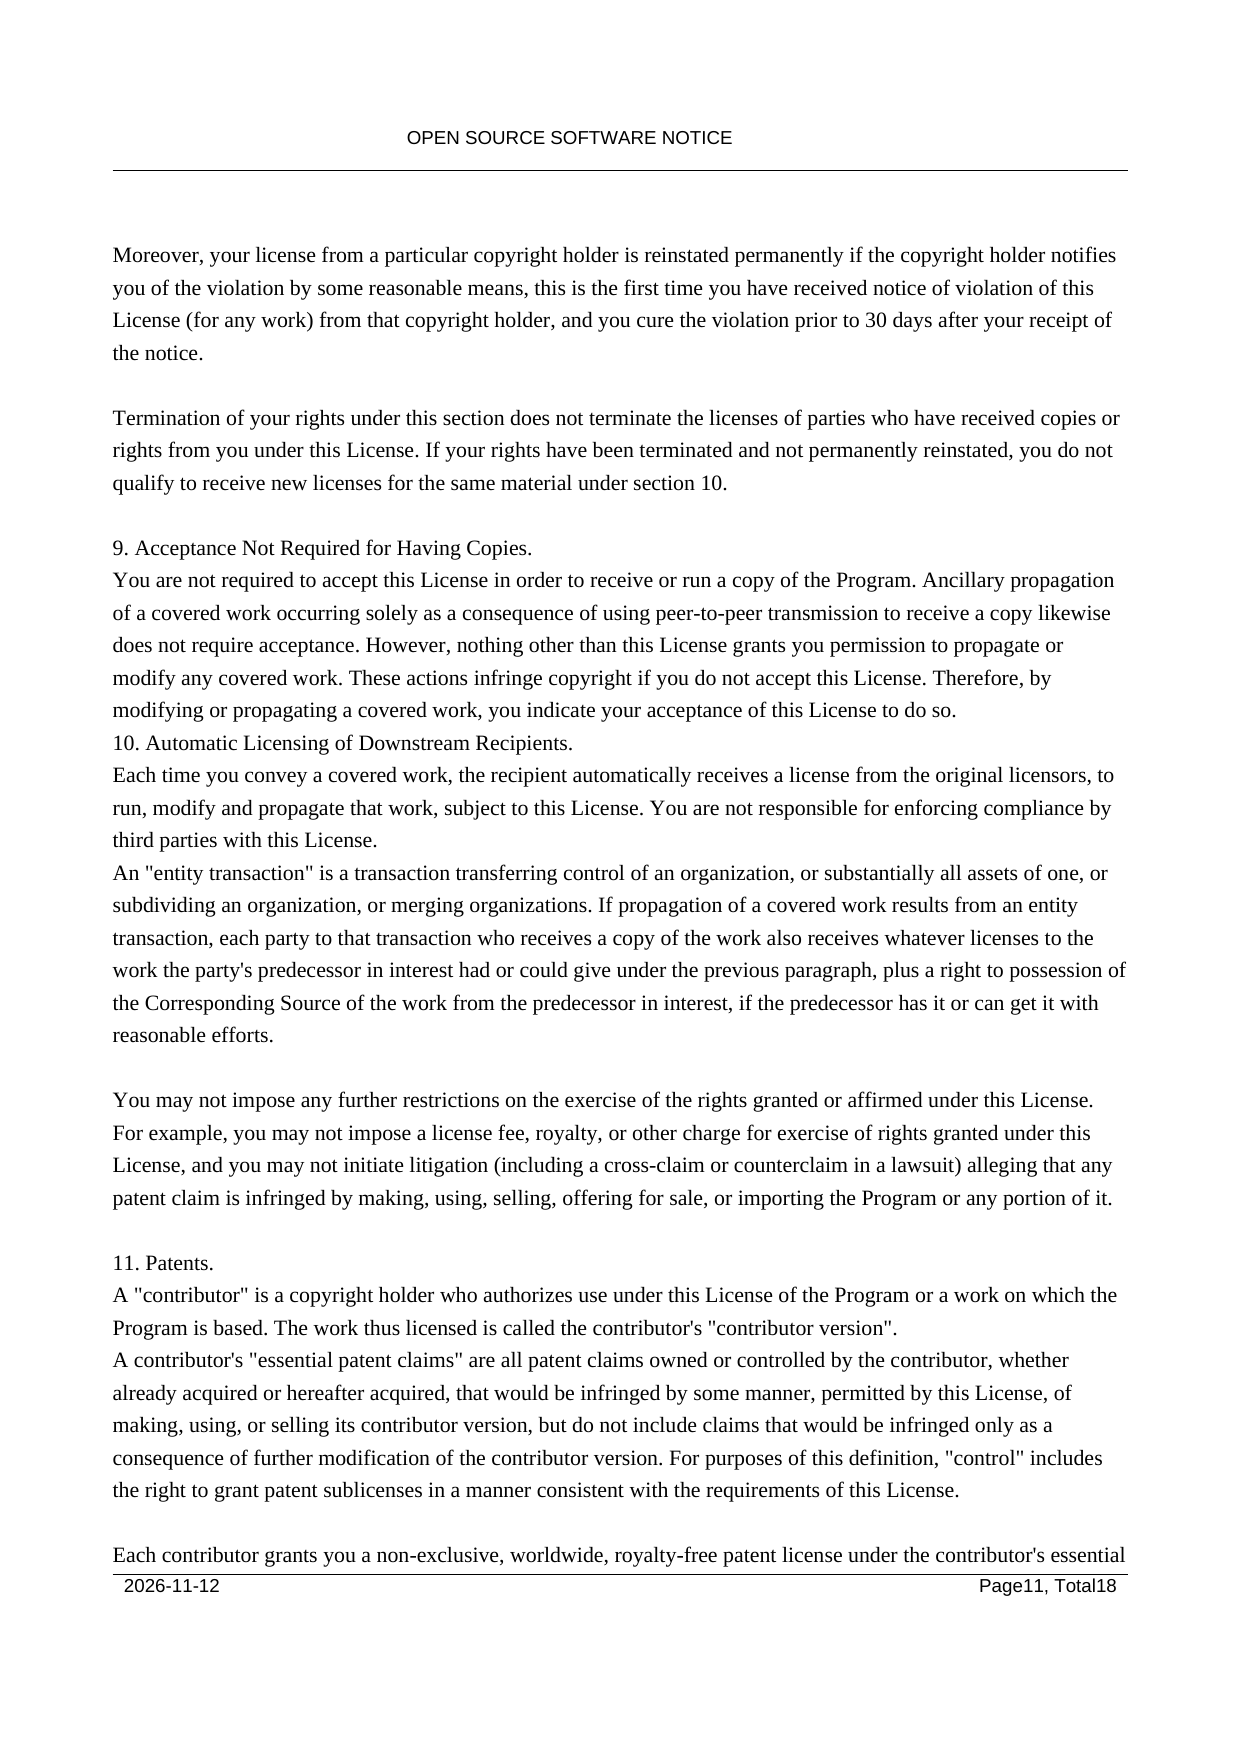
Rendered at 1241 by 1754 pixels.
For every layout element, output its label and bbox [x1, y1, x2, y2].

text [112, 206, 1128, 1571]
